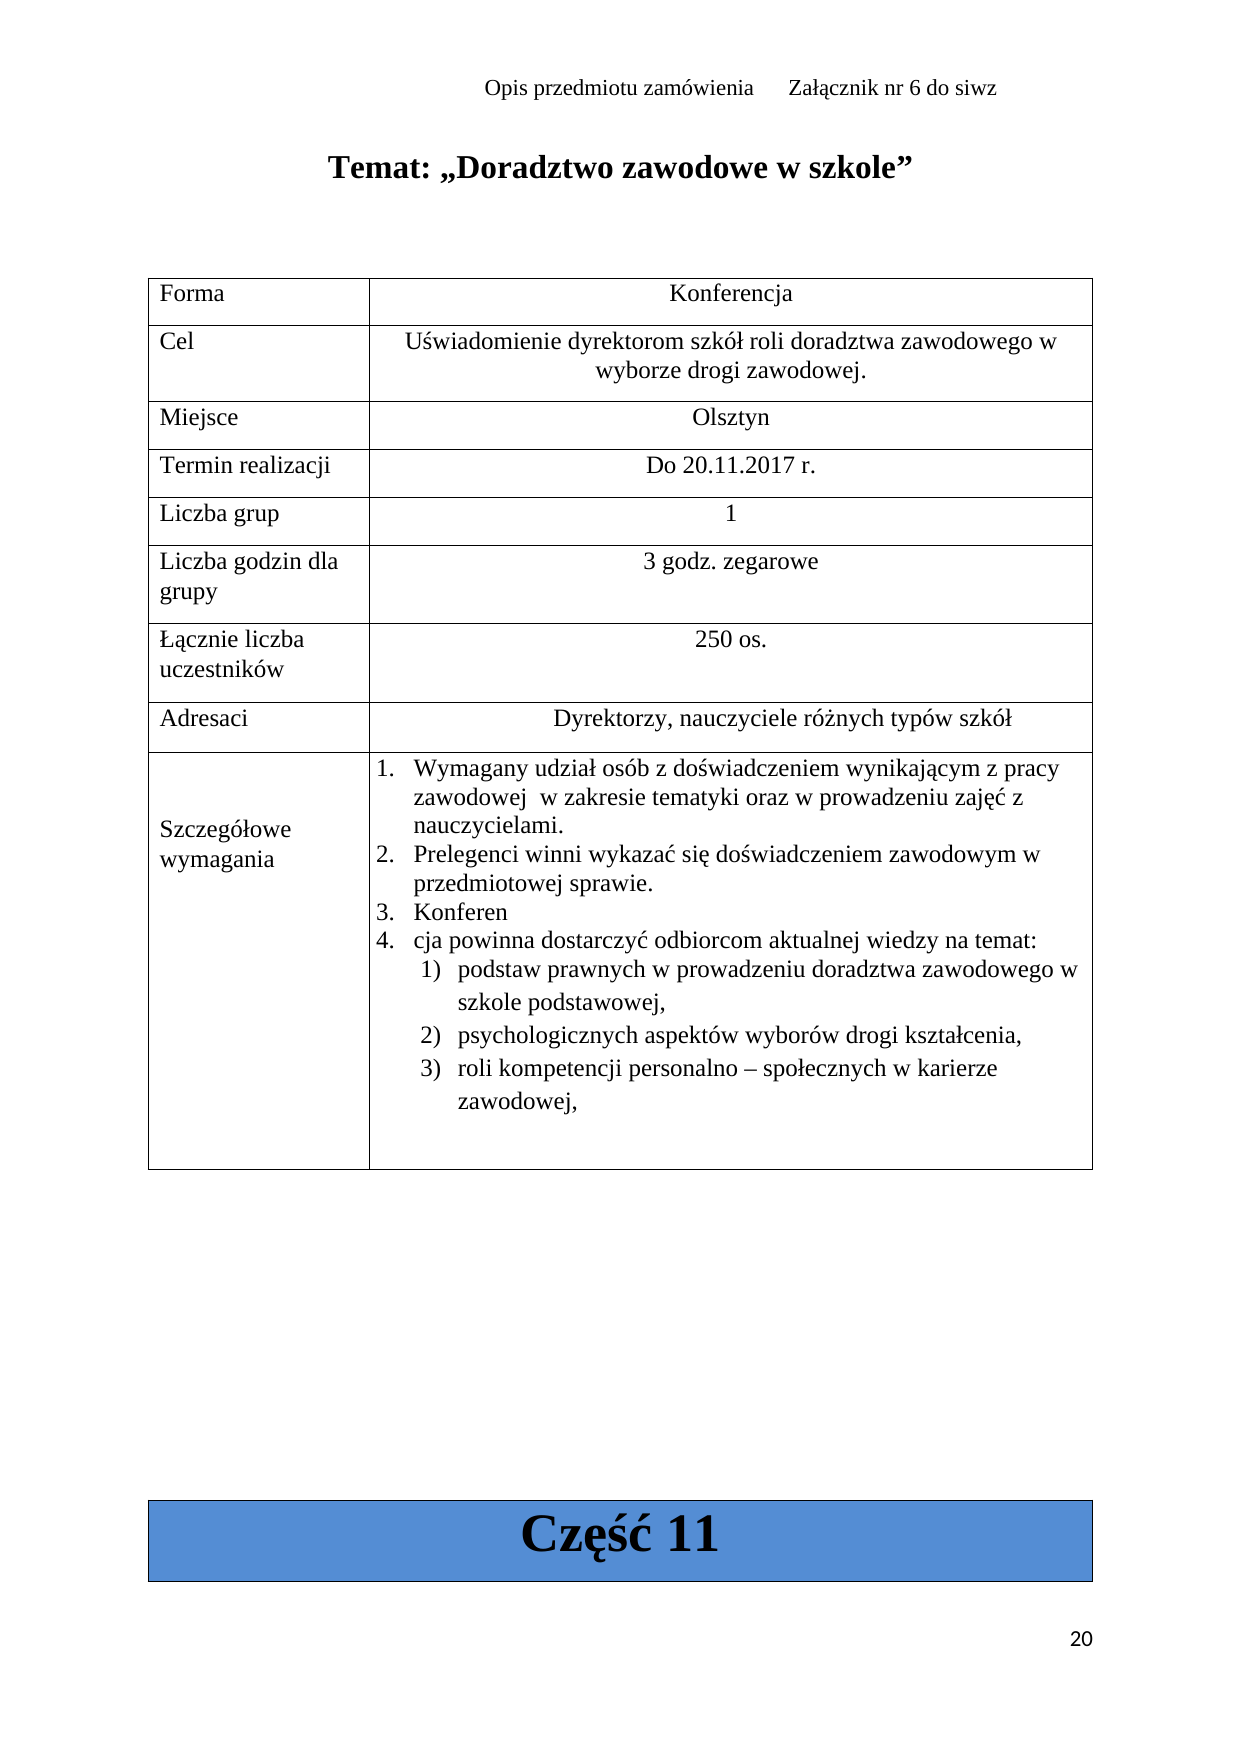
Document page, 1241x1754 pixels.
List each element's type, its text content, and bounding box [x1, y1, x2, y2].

table_cell 1 [370, 498, 1092, 545]
table_cell Adresaci [149, 703, 369, 752]
table_cell Łącznie liczba uczestników [149, 624, 369, 702]
table_header Część 11 [149, 1501, 1092, 1581]
table_cell Liczba godzin dla grupy [149, 546, 369, 623]
table_cell Do 20.11.2017 r. [370, 450, 1092, 497]
table_cell Liczba grup [149, 498, 369, 545]
table_header Forma [149, 279, 369, 325]
table_cell Szczegółowe wymagania [149, 753, 369, 1169]
table_cell 250 os. [370, 624, 1092, 702]
table_cell Uświadomienie dyrektorom szkół roli doradztwa zawodowego w wyborze drogi zawodowej. [370, 326, 1092, 401]
table_header Konferencja [370, 279, 1092, 325]
table_cell Wymagany udział osób z doświadczeniem wynikającym z pracy zawodowej w zakresie tematyki oraz w prowadzeniu zajęć z nauczycielami. Prelegenci winni wykazać się doświadczeniem zawodowym w przedmiotowej sprawie. Konferen cja powinna dostarczyć odbiorcom aktualnej wiedzy na temat: podstaw prawnych w prowadzeniu doradztwa zawodowego w szkole podstawowej, psychologicznych aspektów wyborów drogi kształcenia, roli kompetencji personalno – społecznych w karierze zawodowej, [370, 753, 1092, 1169]
text Temat: „Doradztwo zawodowe w szkole” [148, 148, 1093, 186]
table_cell Miejsce [149, 402, 369, 449]
table_cell Olsztyn [370, 402, 1092, 449]
table_cell Termin realizacji [149, 450, 369, 497]
table_cell Dyrektorzy, nauczyciele różnych typów szkół [370, 703, 1092, 752]
table_cell Cel [149, 326, 369, 401]
table_cell 3 godz. zegarowe [370, 546, 1092, 623]
